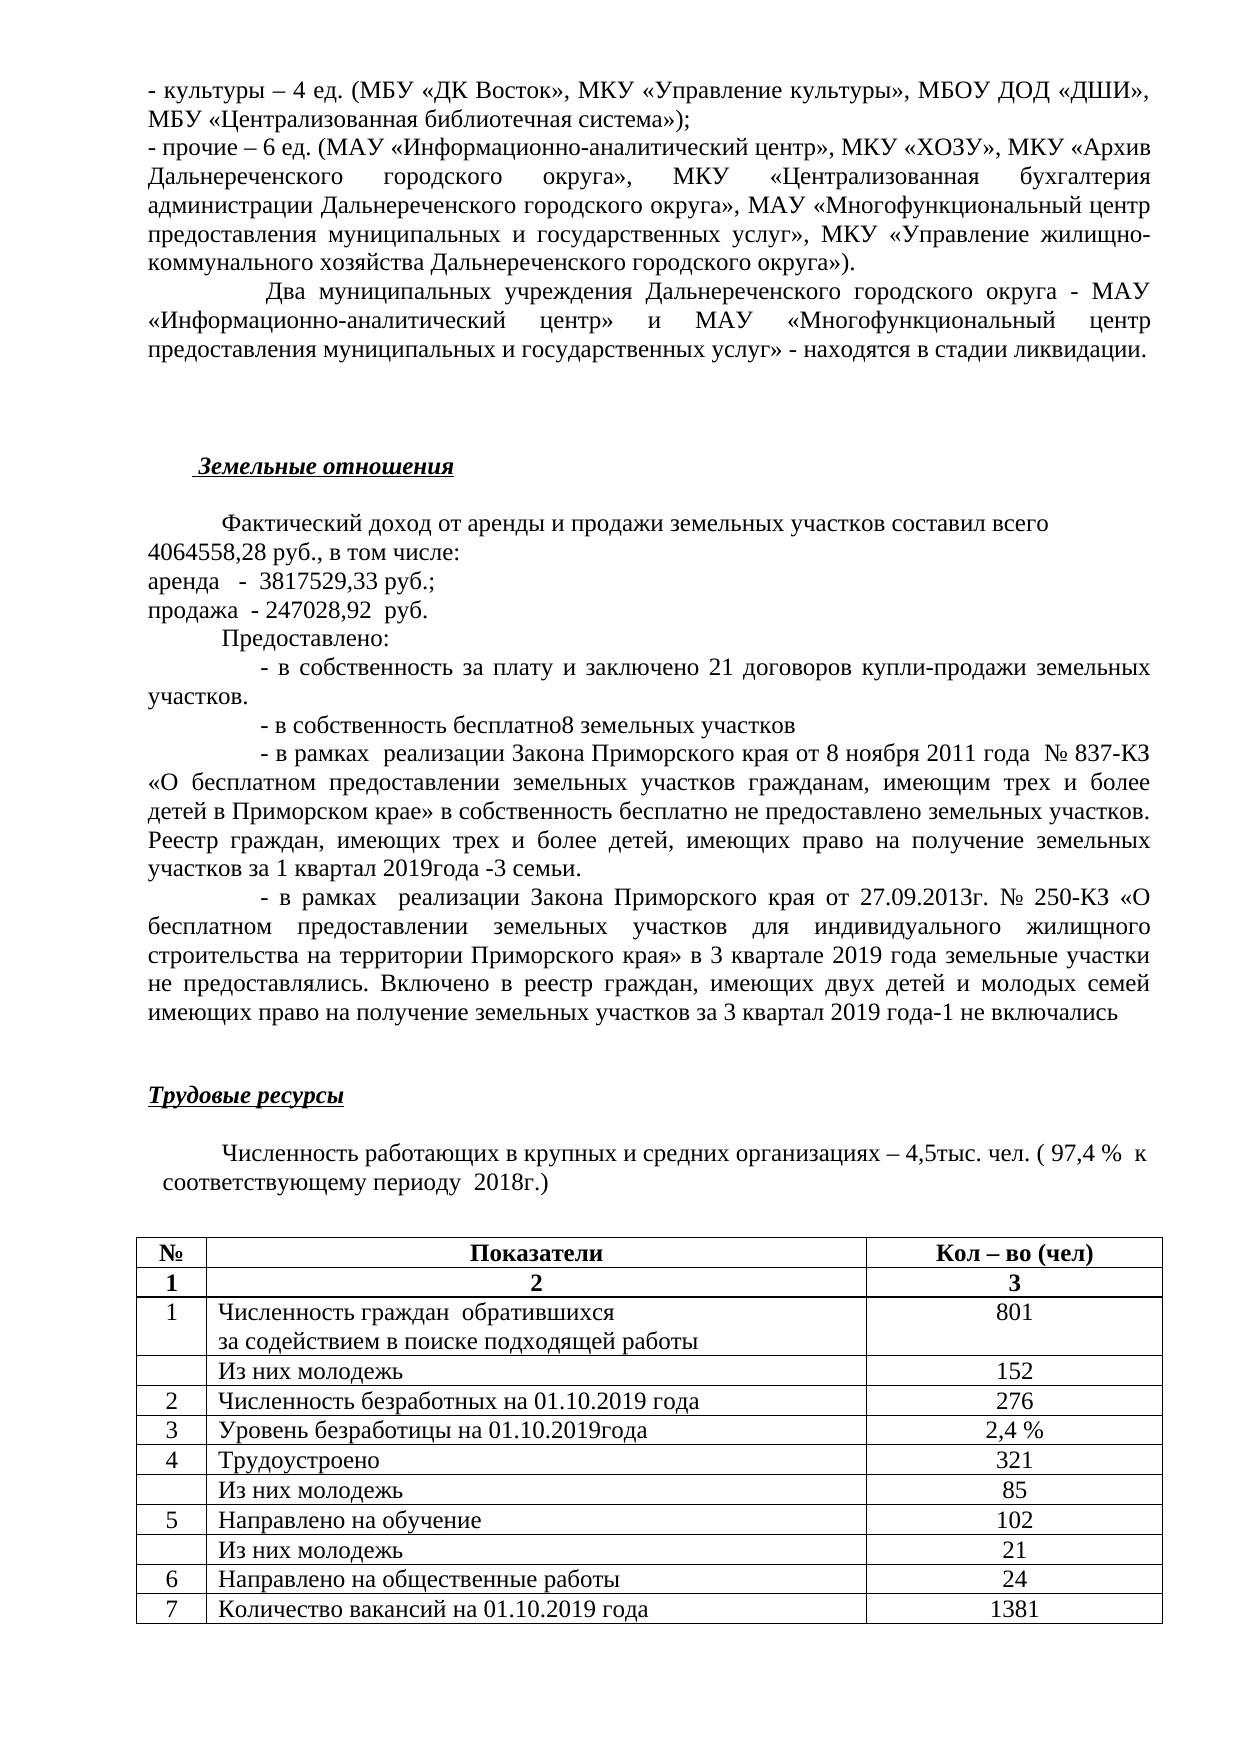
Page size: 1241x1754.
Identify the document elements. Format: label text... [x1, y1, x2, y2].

text Два муниципальных учреждения Дальнереченского городского округа - МАУ «Информационно-аналитический центр» и МАУ «Многофункциональный центр предоставления муниципальных и государственных услуг» - находятся в стадии ликвидации. [148, 276, 1152, 362]
text - прочие – 6 ед. (МАУ «Информационно-аналитический центр», МКУ «ХОЗУ», МКУ «Архив Дальнереченского городского округа», МКУ «Централизованная бухгалтерия администрации Дальнереченского городского округа», МАУ «Многофункциональный центр предоставления муниципальных и государственных услуг», МКУ «Управление жилищно-коммунального хозяйства Дальнереченского городского округа»). [148, 132, 1152, 276]
text Трудовые ресурсы [148, 1081, 1152, 1109]
text Численность работающих в крупных и средних организациях – 4,5тыс. чел. ( 97,4 % к соответствующему периоду 2018г.) [162, 1138, 1152, 1196]
table_cell Трудоустроено [207, 1445, 866, 1474]
text - в рамках реализации Закона Приморского края от 27.09.2013г. № 250-КЗ «О бесплатном предоставлении земельных участков для индивидуального жилищного строительства на территории Приморского края» в 3 квартале 2019 года земельные участки не предоставлялись. Включено в реестр граждан, имеющих двух детей и молодых семей имеющих право на получение земельных участков за 3 квартал 2019 года-1 не включались [148, 882, 1152, 1026]
table_cell 3 [867, 1268, 1162, 1296]
table_cell Уровень безработицы на 01.10.2019года [207, 1416, 866, 1444]
text - культуры – 4 ед. (МБУ «ДК Восток», МКУ «Управление культуры», МБОУ ДОД «ДШИ», МБУ «Централизованная библиотечная система»); [148, 75, 1152, 132]
table_cell [137, 1475, 206, 1504]
table_cell 321 [867, 1445, 1162, 1474]
table_cell 152 [867, 1356, 1162, 1385]
text Земельные отношения [148, 451, 1152, 480]
table_cell 102 [867, 1505, 1162, 1534]
text продажа - 247028,92 руб. [148, 595, 1152, 623]
text - в рамках реализации Закона Приморского края от 8 ноября 2011 года № 837-КЗ «О бесплатном предоставлении земельных участков гражданам, имеющим трех и более детей в Приморском крае» в собственность бесплатно не предоставлено земельных участков. Реестр граждан, имеющих трех и более детей, имеющих право на получение земельных участков за 1 квартал 2019года -3 семьи. [148, 738, 1152, 882]
table_cell Численность безработных на 01.10.2019 года [207, 1386, 866, 1414]
table_cell 24 [867, 1565, 1162, 1593]
table_cell 21 [867, 1535, 1162, 1563]
table_cell [137, 1356, 206, 1385]
table_header Кол – во (чел) [867, 1238, 1162, 1267]
table_cell 1 [137, 1298, 206, 1355]
table_cell 1381 [867, 1594, 1162, 1623]
table_cell Направлено на общественные работы [207, 1565, 866, 1593]
table_cell 4 [137, 1445, 206, 1474]
text аренда - 3817529,33 руб.; [148, 566, 1152, 595]
text - в собственность за плату и заключено 21 договоров купли-продажи земельных участков. [148, 652, 1152, 710]
table_cell 276 [867, 1386, 1162, 1414]
table_cell 3 [137, 1416, 206, 1444]
table_cell 2 [137, 1386, 206, 1414]
table_cell Из них молодежь [207, 1475, 866, 1504]
table_header № [137, 1238, 206, 1267]
text Предоставлено: [148, 623, 1152, 652]
table_cell 1 [137, 1268, 206, 1296]
table_cell Направлено на обучение [207, 1505, 866, 1534]
table_cell 85 [867, 1475, 1162, 1504]
text - в собственность бесплатно8 земельных участков [148, 710, 1152, 738]
table_cell Количество вакансий на 01.10.2019 года [207, 1594, 866, 1623]
text 4064558,28 руб., в том числе: [148, 537, 1152, 566]
table_cell 5 [137, 1505, 206, 1534]
table_cell 2,4 % [867, 1416, 1162, 1444]
table_cell 6 [137, 1565, 206, 1593]
table_cell 2 [207, 1268, 866, 1296]
table_cell Численность граждан обратившихся за содействием в поиске подходящей работы [207, 1298, 866, 1355]
table_cell Из них молодежь [207, 1535, 866, 1563]
table_cell Из них молодежь [207, 1356, 866, 1385]
table_cell [137, 1535, 206, 1563]
text Фактический доход от аренды и продажи земельных участков составил всего [148, 508, 1152, 537]
table_header Показатели [207, 1238, 866, 1267]
table_cell 801 [867, 1298, 1162, 1355]
table_cell 7 [137, 1594, 206, 1623]
